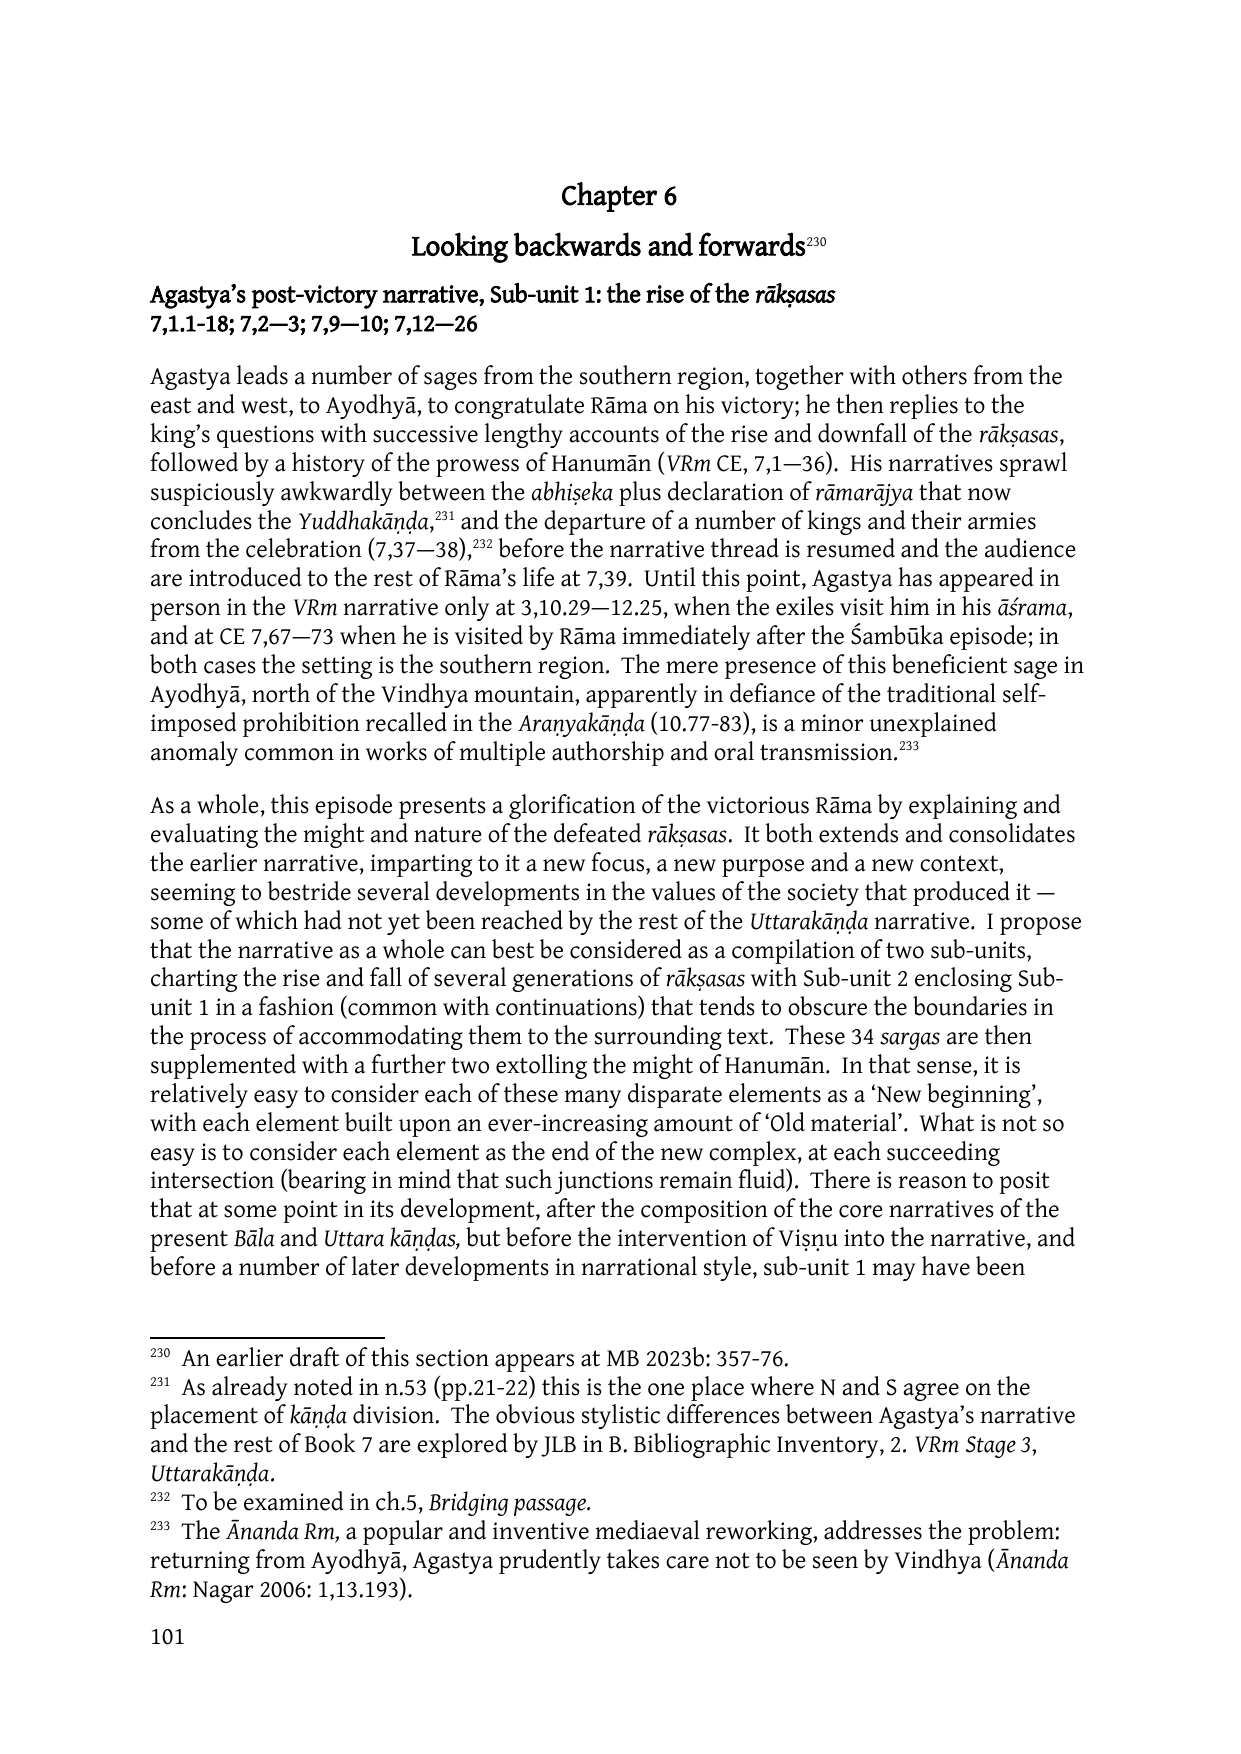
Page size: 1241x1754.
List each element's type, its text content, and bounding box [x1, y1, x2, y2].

text Agastya leads a number of sages from the southern region, together with others from the east and west, to Ayodhyā, to congratulate Rāma on his victory; he then replies to the king’s questions with successive lengthy accounts of the rise and downfall of the rākṣasas, followed by a history of the prowess of Hanumān (VRm CE, 7,1—36). His narratives sprawl suspiciously awkwardly between the abhiṣeka plus declaration of rāmarājya that now concludes the Yuddhakāṇḍa, and the departure of a number of kings and their armies from the celebration (7,37—38), before the narrative thread is resumed and the audience are introduced to the rest of Rāma’s life at 7,39. Until this point, Agastya has appeared in person in the VRm narrative only at 3,10.29—12.25, when the exiles visit him in his āśrama, and at CE 7,67—73 when he is visited by Rāma immediately after the Śambūka episode; in both cases the setting is the southern region. The mere presence of this beneficient sage in Ayodhyā, north of the Vindhya mountain, apparently in defiance of the traditional self-imposed prohibition recalled in the Araṇyakāṇḍa (10.77-83), is a minor unexplained anomaly common in works of multiple authorship and oral transmission. [150, 363, 1088, 767]
text Chapter 6 [150, 179, 1088, 213]
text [150, 792, 1088, 1282]
text Looking backwards and forwards [150, 229, 1088, 263]
text Agastya’s post-victory narrative, Sub-unit 1: the rise of the rākṣasas 7,1.1-18; 7,2—3; 7,9—10; 7,12—26 [150, 280, 1088, 338]
